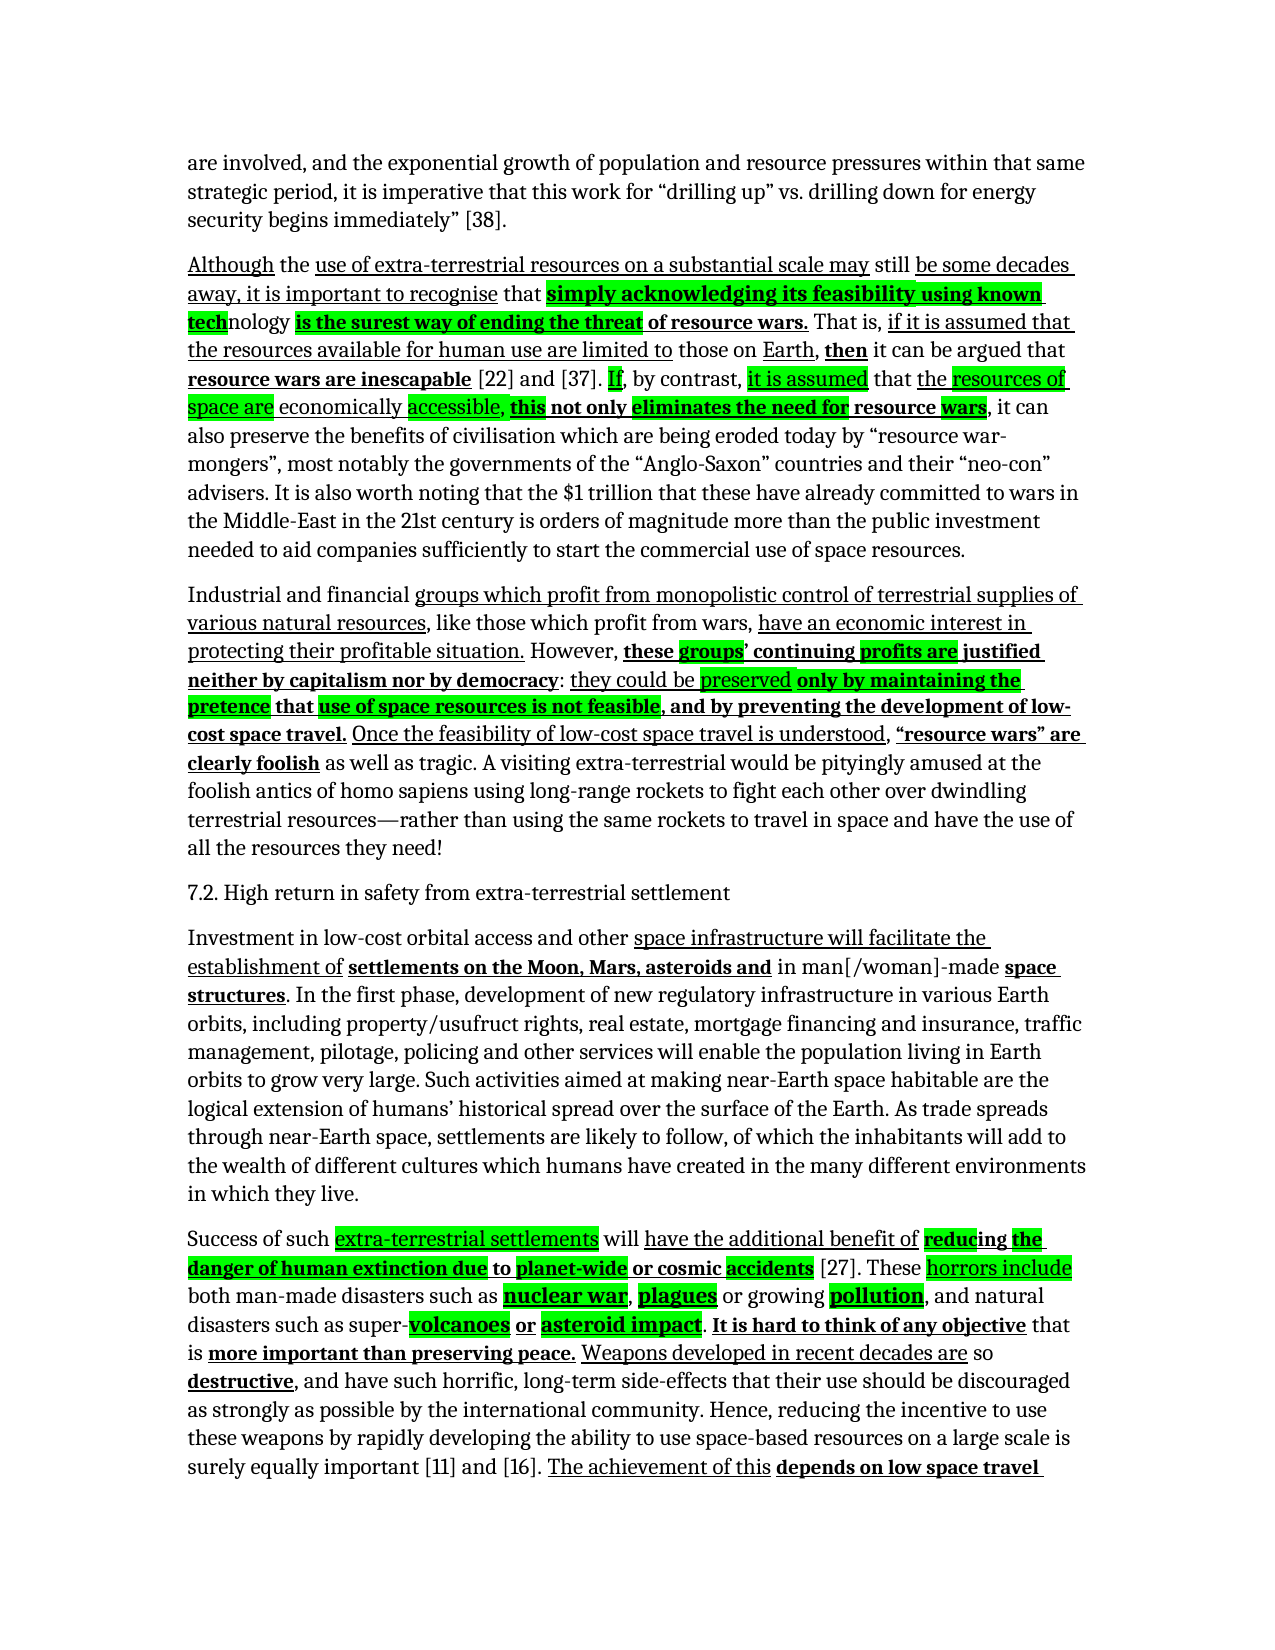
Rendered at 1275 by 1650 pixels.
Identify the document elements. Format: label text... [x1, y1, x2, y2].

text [187, 1226, 1087, 1480]
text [187, 150, 1087, 233]
text Investment in low-cost orbital access and other space infrastructure will facilitate the establishment of settlements on the Moon, Mars, asteroids and in man[/woman]-made space structures. In the first phase, development of new regulatory infrastructure in various Earth orbits, including property/usufruct rights, real estate, mortgage financing and insurance, traffic management, pilotage, policing and other services will enable the population living in Earth orbits to grow very large. Such activities aimed at making near-Earth space habitable are the logical extension of humans’ historical spread over the surface of the Earth. As trade spreads through near-Earth space, settlements are likely to follow, of which the inhabitants will add to the wealth of different cultures which humans have created in the many different environments in which they live. [187, 925, 1087, 1207]
text 7.2. High return in safety from extra-terrestrial settlement [187, 880, 1087, 906]
text Although the use of extra-terrestrial resources on a substantial scale may still be some decades away, it is important to recognise that simply acknowledging its feasibility using known technology is the surest way of ending the threat of resource wars. That is, if it is assumed that the resources available for human use are limited to those on Earth, then it can be argued that resource wars are inescapable [22] and [37]. If, by contrast, it is assumed that the resources of space are economically accessible, this not only eliminates the need for resource wars, it can also preserve the benefits of civilisation which are being eroded today by “resource war-mongers”, most notably the governments of the “Anglo-Saxon” countries and their “neo-con” advisers. It is also worth noting that the $1 trillion that these have already committed to wars in the Middle-East in the 21st century is orders of magnitude more than the public investment needed to aid companies sufficiently to start the commercial use of space resources. [187, 252, 1087, 563]
text Industrial and financial groups which profit from monopolistic control of terrestrial supplies of various natural resources, like those which profit from wars, have an economic interest in protecting their profitable situation. However, these groups’ continuing profits are justified neither by capitalism nor by democracy: they could be preserved only by maintaining the pretence that use of space resources is not feasible, and by preventing the development of low-cost space travel. Once the feasibility of low-cost space travel is understood, “resource wars” are clearly foolish as well as tragic. A visiting extra-terrestrial would be pityingly amused at the foolish antics of homo sapiens using long-range rockets to fight each other over dwindling terrestrial resources—rather than using the same rockets to travel in space and have the use of all the resources they need! [187, 581, 1087, 861]
